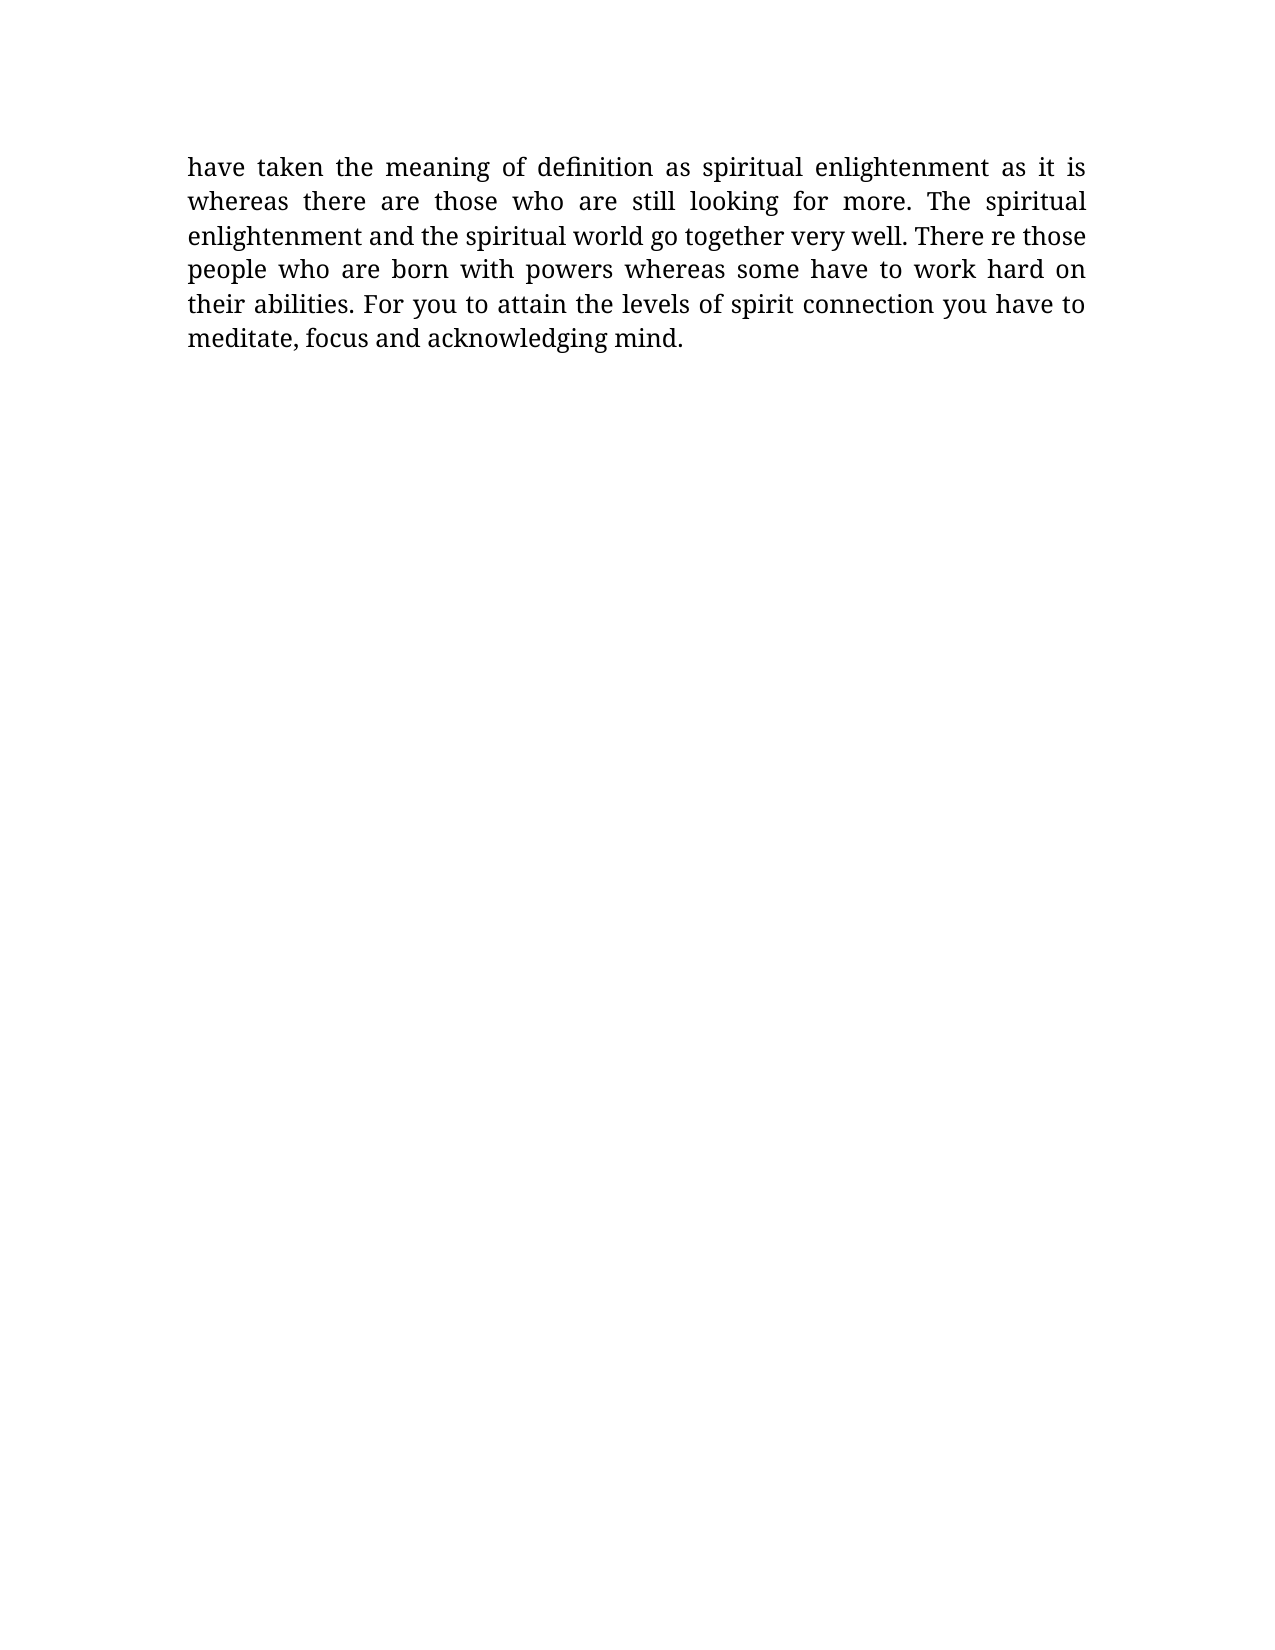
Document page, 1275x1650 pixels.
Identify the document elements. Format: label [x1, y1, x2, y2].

text [187, 150, 1087, 354]
